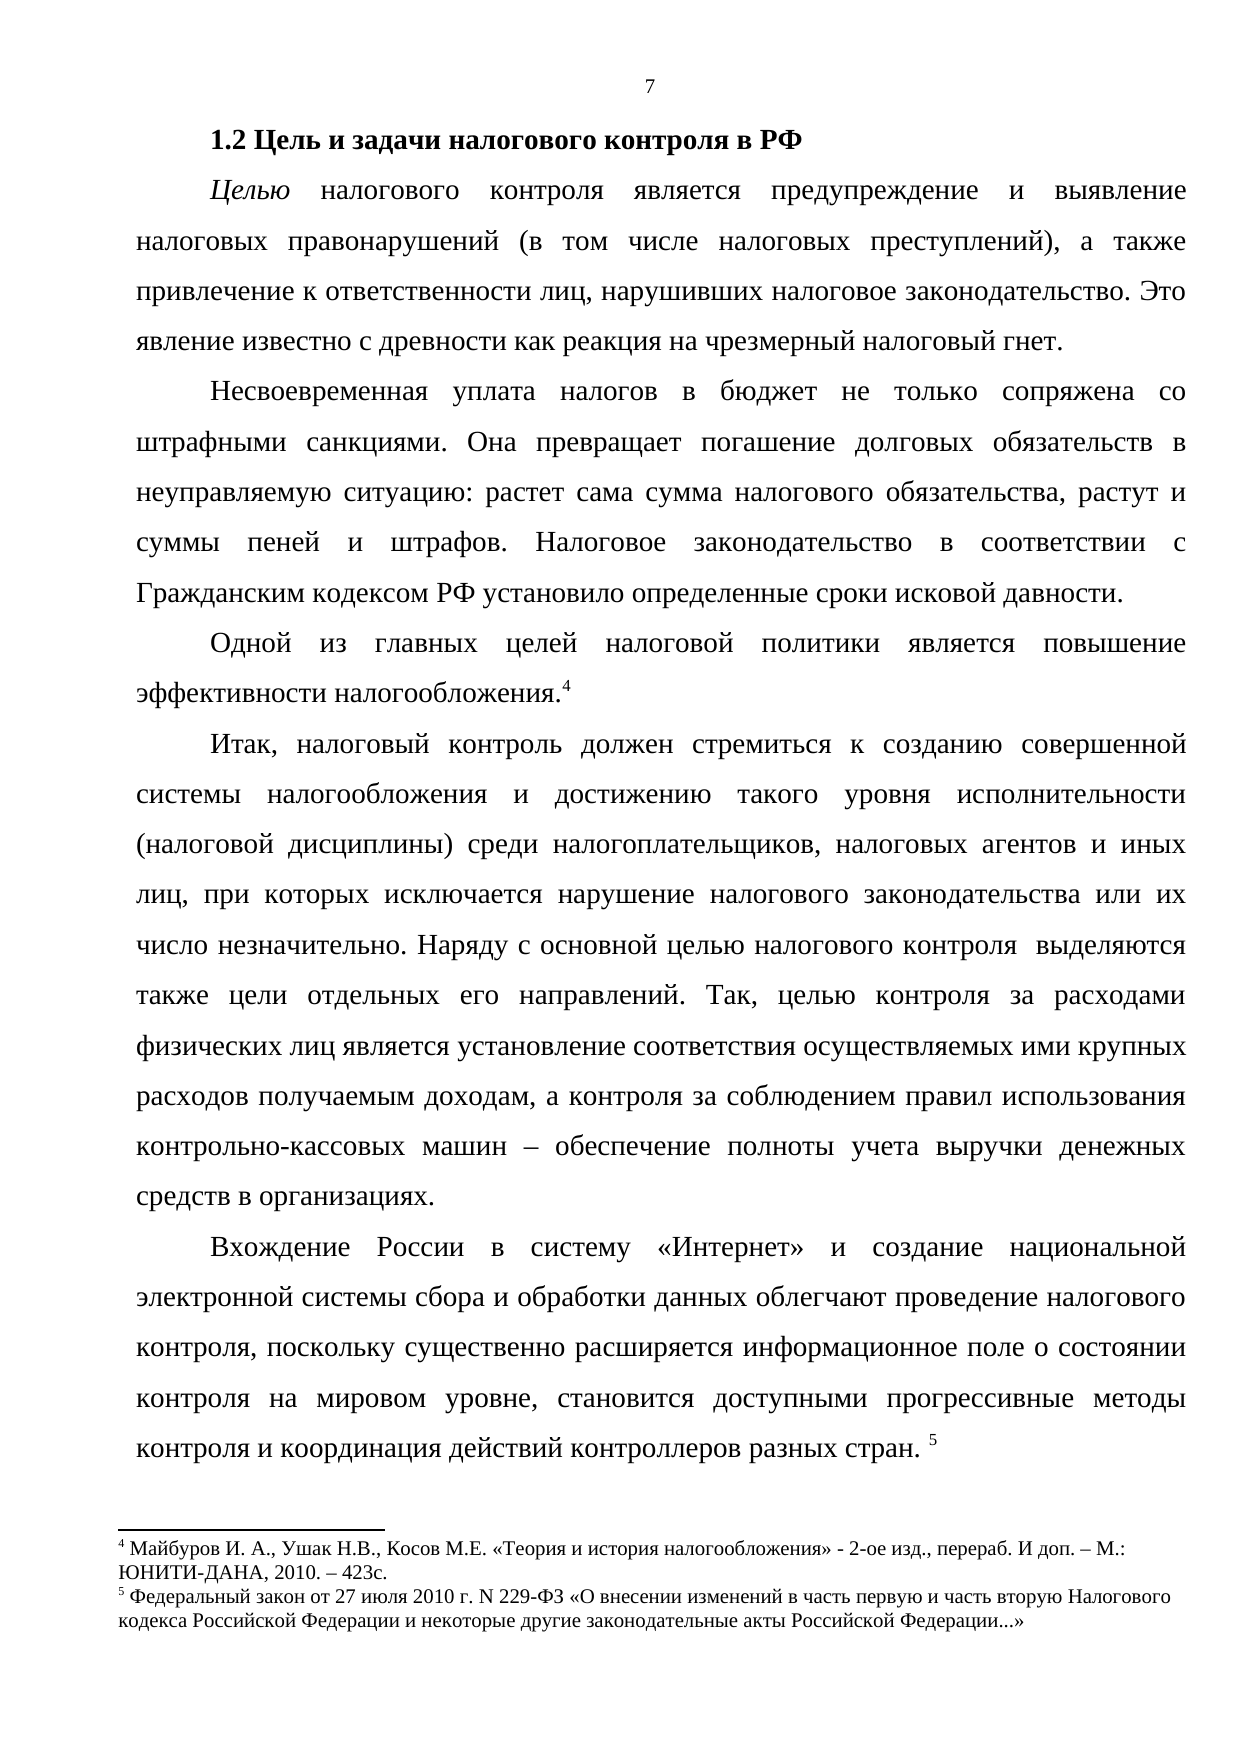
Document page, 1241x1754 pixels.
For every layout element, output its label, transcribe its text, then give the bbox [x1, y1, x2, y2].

text Вхождение России в систему «Интернет» и создание национальной электронной системы сбора и обработки данных облегчают проведение налогового контроля, поскольку существенно расширяется информационное поле о состоянии контроля на мировом уровне, становится доступными прогрессивные методы контроля и координация действий контроллеров разных стран. [136, 1229, 1187, 1464]
text Одной из главных целей налоговой политики является повышение эффективности налогообложения. [136, 625, 1187, 709]
text Итак, налоговый контроль должен стремиться к созданию совершенной системы налогообложения и достижению такого уровня исполнительности (налоговой дисциплины) среди налогоплательщиков, налоговых агентов и иных лиц, при которых исключается нарушение налогового законодательства или их число незначительно. Наряду с основной целью налогового контроля выделяются также цели отдельных его направлений. Так, целью контроля за расходами физических лиц является установление соответствия осуществляемых ими крупных расходов получаемым доходам, а контроля за соблюдением правил использования контрольно-кассовых машин – обеспечение полноты учета выручки денежных средств в организациях. [136, 726, 1187, 1212]
text 1.2 Цель и задачи налогового контроля в РФ [136, 122, 1187, 156]
text Целью налогового контроля является предупреждение и выявление налоговых правонарушений (в том числе налоговых преступлений), а также привлечение к ответственности лиц, нарушивших налоговое законодательство. Это явление известно с древности как реакция на чрезмерный налоговый гнет. [136, 172, 1187, 357]
text Несвоевременная уплата налогов в бюджет не только сопряжена со штрафными санкциями. Она превращает погашение долговых обязательств в неуправляемую ситуацию: растет сама сумма налогового обязательства, растут и суммы пеней и штрафов. Налоговое законодательство в соответствии с Гражданским кодексом РФ установило определенные сроки исковой давности. [136, 373, 1187, 608]
